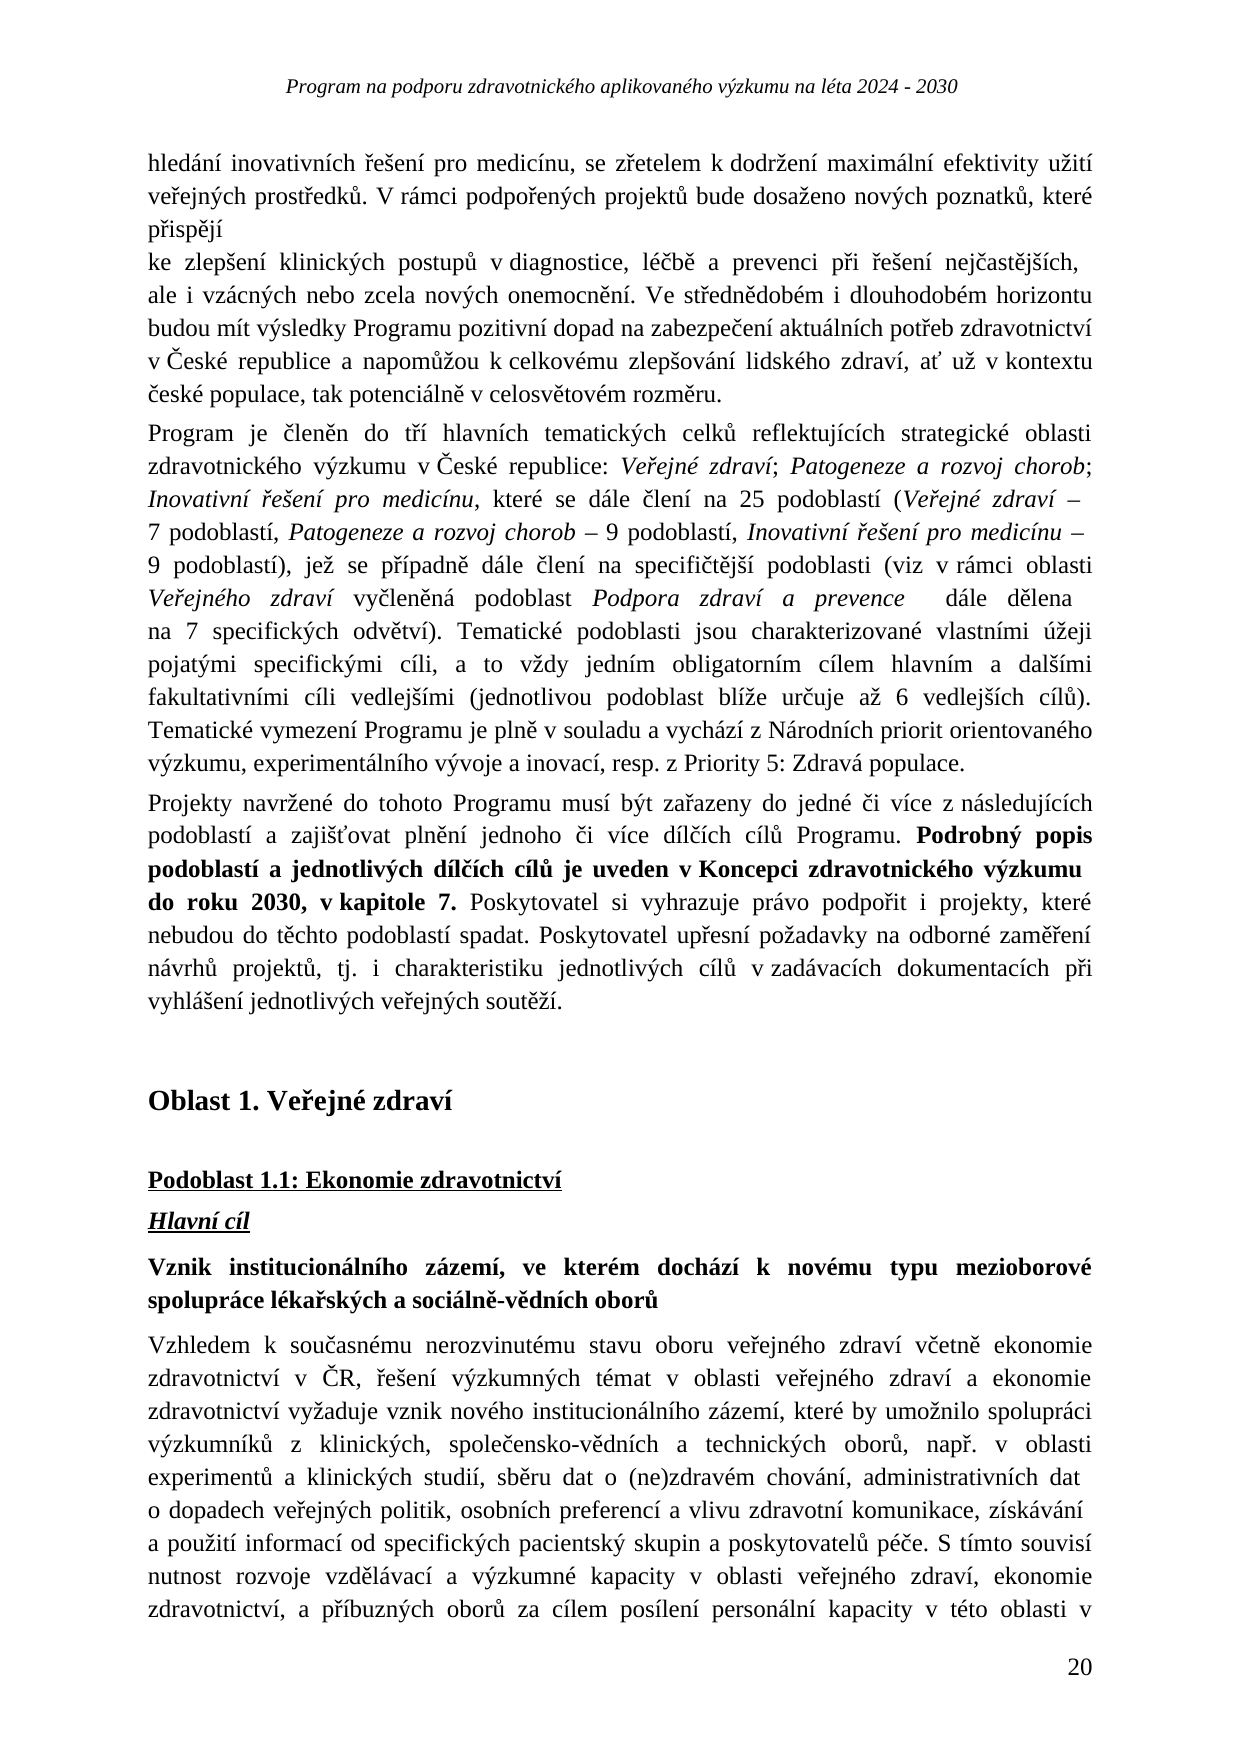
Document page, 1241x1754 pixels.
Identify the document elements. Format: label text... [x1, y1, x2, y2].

subtitle Oblast 1. Veřejné zdraví [148, 1083, 1093, 1117]
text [148, 1330, 1093, 1623]
text Projekty navržené do tohoto Programu musí být zařazeny do jedné či více z následujících podoblastí a zajišťovat plnění jednoho či více dílčích cílů Programu. Podrobný popis podoblastí a jednotlivých dílčích cílů je uveden v Koncepci zdravotnického výzkumu do roku 2030, v kapitole 7. Poskytovatel si vyhrazuje právo podpořit i projekty, které nebudou do těchto podoblastí spadat. Poskytovatel upřesní požadavky na odborné zaměření návrhů projektů, tj. i charakteristiku jednotlivých cílů v zadávacích dokumentacích při vyhlášení jednotlivých veřejných soutěží. [148, 788, 1093, 1014]
text Hlavní cíl [148, 1206, 1093, 1235]
text Program je členěn do tří hlavních tematických celků reflektujících strategické oblasti zdravotnického výzkumu v České republice: Veřejné zdraví; Patogeneze a rozvoj chorob; Inovativní řešení pro medicínu, které se dále člení na 25 podoblastí (Veřejné zdraví – 7 podoblastí, Patogeneze a rozvoj chorob – 9 podoblastí, Inovativní řešení pro medicínu – 9 podoblastí), jež se případně dále člení na specifičtější podoblasti (viz v rámci oblasti Veřejného zdraví vyčleněná podoblast Podpora zdraví a prevence dále dělena na 7 specifických odvětví). Tematické podoblasti jsou charakterizované vlastními úžeji pojatými specifickými cíli, a to vždy jedním obligatorním cílem hlavním a dalšími fakultativními cíli vedlejšími (jednotlivou podoblast blíže určuje až 6 vedlejších cílů). Tematické vymezení Programu je plně v souladu a vychází z Národních priorit orientovaného výzkumu, experimentálního vývoje a inovací, resp. z Priority 5: Zdravá populace. [148, 418, 1093, 777]
subtitle Podoblast 1.1: Ekonomie zdravotnictví [148, 1165, 1093, 1194]
text Vznik institucionálního zázemí, ve kterém dochází k novému typu mezioborové spolupráce lékařských a sociálně-vědních oborů [148, 1252, 1093, 1313]
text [148, 148, 1093, 408]
